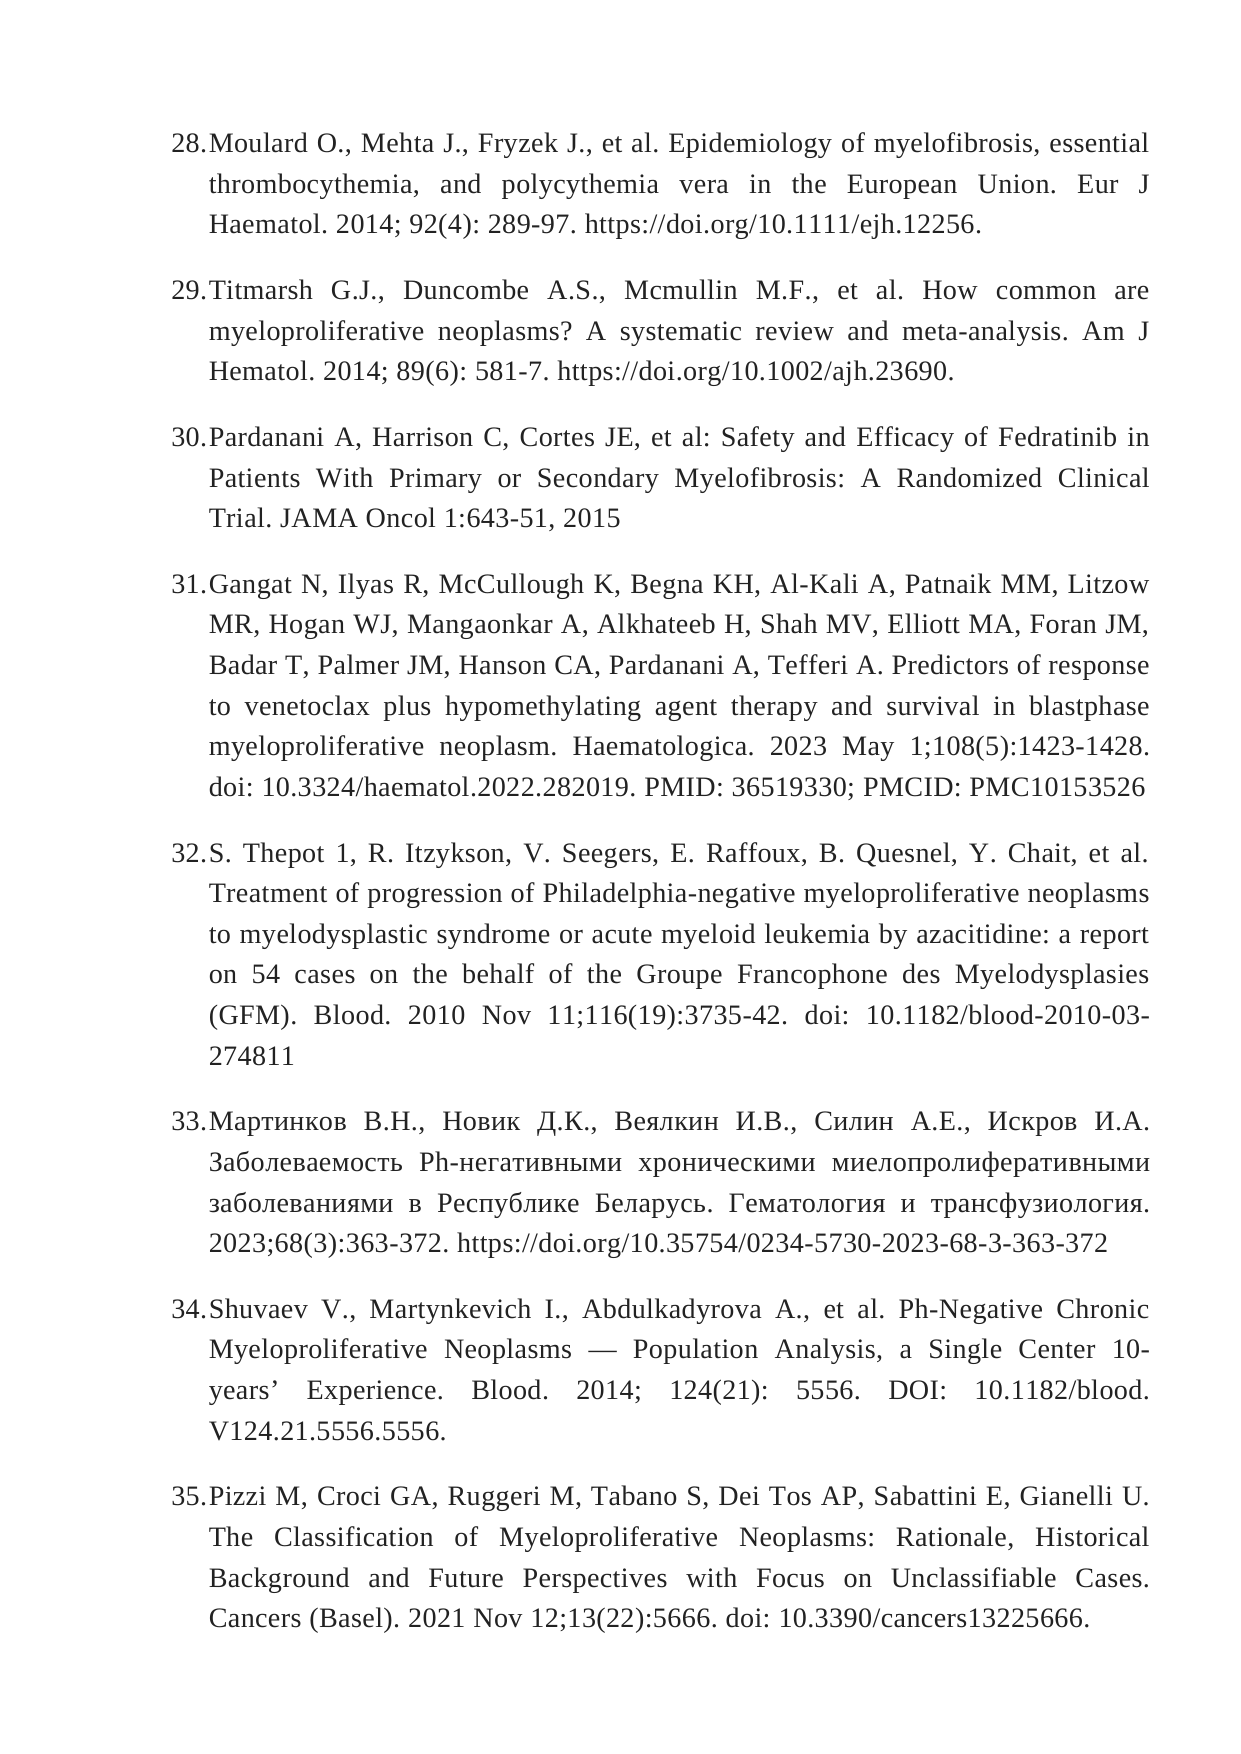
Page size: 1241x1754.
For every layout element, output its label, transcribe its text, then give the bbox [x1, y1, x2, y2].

list Shuvaev V., Martynkevich I., Abdulkadyrova A., et al. Ph-Negative Chronic Myeloproliferative Neoplasms — Population Analysis, a Single Center 10-years’ Experience. Blood. 2014; 124(21): 5556. DOI: 10.1182/blood. V124.21.5556.5556. [171, 1284, 1152, 1446]
list Pardanani A, Harrison C, Cortes JE, et al: Safety and Efficacy of Fedratinib in Patients With Primary or Secondary Myelofibrosis: A Randomized Clinical Trial. JAMA Oncol 1:643-51, 2015 [171, 412, 1152, 534]
list S. Thepot 1, R. Itzykson, V. Seegers, E. Raffoux, B. Quesnel, Y. Chait, et al. Treatment of progression of Philadelphia-negative myeloproliferative neoplasms to myelodysplastic syndrome or acute myeloid leukemia by azacitidine: a report on 54 cases on the behalf of the Groupe Francophone des Myelodysplasies (GFM). Blood. 2010 Nov 11;116(19):3735-42. doi: 10.1182/blood-2010-03-274811 [171, 827, 1152, 1071]
list Мартинков В.Н., Новик Д.К., Веялкин И.В., Силин А.Е., Искров И.А. Заболеваемость Ph-негативными хроническими миелопролиферативными заболеваниями в Республике Беларусь. Гематология и трансфузиология. 2023;68(3):363-372. https://doi.org/10.35754/0234-5730-2023-68-3-363-372 [171, 1096, 1152, 1259]
list Moulard O., Mehta J., Fryzek J., et al. Epidemiology of myelofibrosis, essential thrombocythemia, and polycythemia vera in the European Union. Eur J Haematol. 2014; 92(4): 289-97. https://doi.org/10.1111/ejh.12256. [171, 118, 1152, 240]
list Pizzi M, Croci GA, Ruggeri M, Tabano S, Dei Tos AP, Sabattini E, Gianelli U. The Classification of Myeloproliferative Neoplasms: Rationale, Historical Background and Future Perspectives with Focus on Unclassifiable Cases. Cancers (Basel). 2021 Nov 12;13(22):5666. doi: 10.3390/cancers13225666. [171, 1471, 1152, 1634]
list Titmarsh G.J., Duncombe A.S., Mcmullin M.F., et al. How common are myeloproliferative neoplasms? A systematic review and meta-analysis. Am J Hematol. 2014; 89(6): 581-7. https://doi.org/10.1002/ajh.23690. [171, 265, 1152, 387]
list Gangat N, Ilyas R, McCullough K, Begna KH, Al-Kali A, Patnaik MM, Litzow MR, Hogan WJ, Mangaonkar A, Alkhateeb H, Shah MV, Elliott MA, Foran JM, Badar T, Palmer JM, Hanson CA, Pardanani A, Tefferi A. Predictors of response to venetoclax plus hypomethylating agent therapy and survival in blastphase myeloproliferative neoplasm. Haematologica. 2023 May 1;108(5):1423-1428. doi: 10.3324/haematol.2022.282019. PMID: 36519330; PMCID: PMC10153526 [171, 559, 1152, 802]
